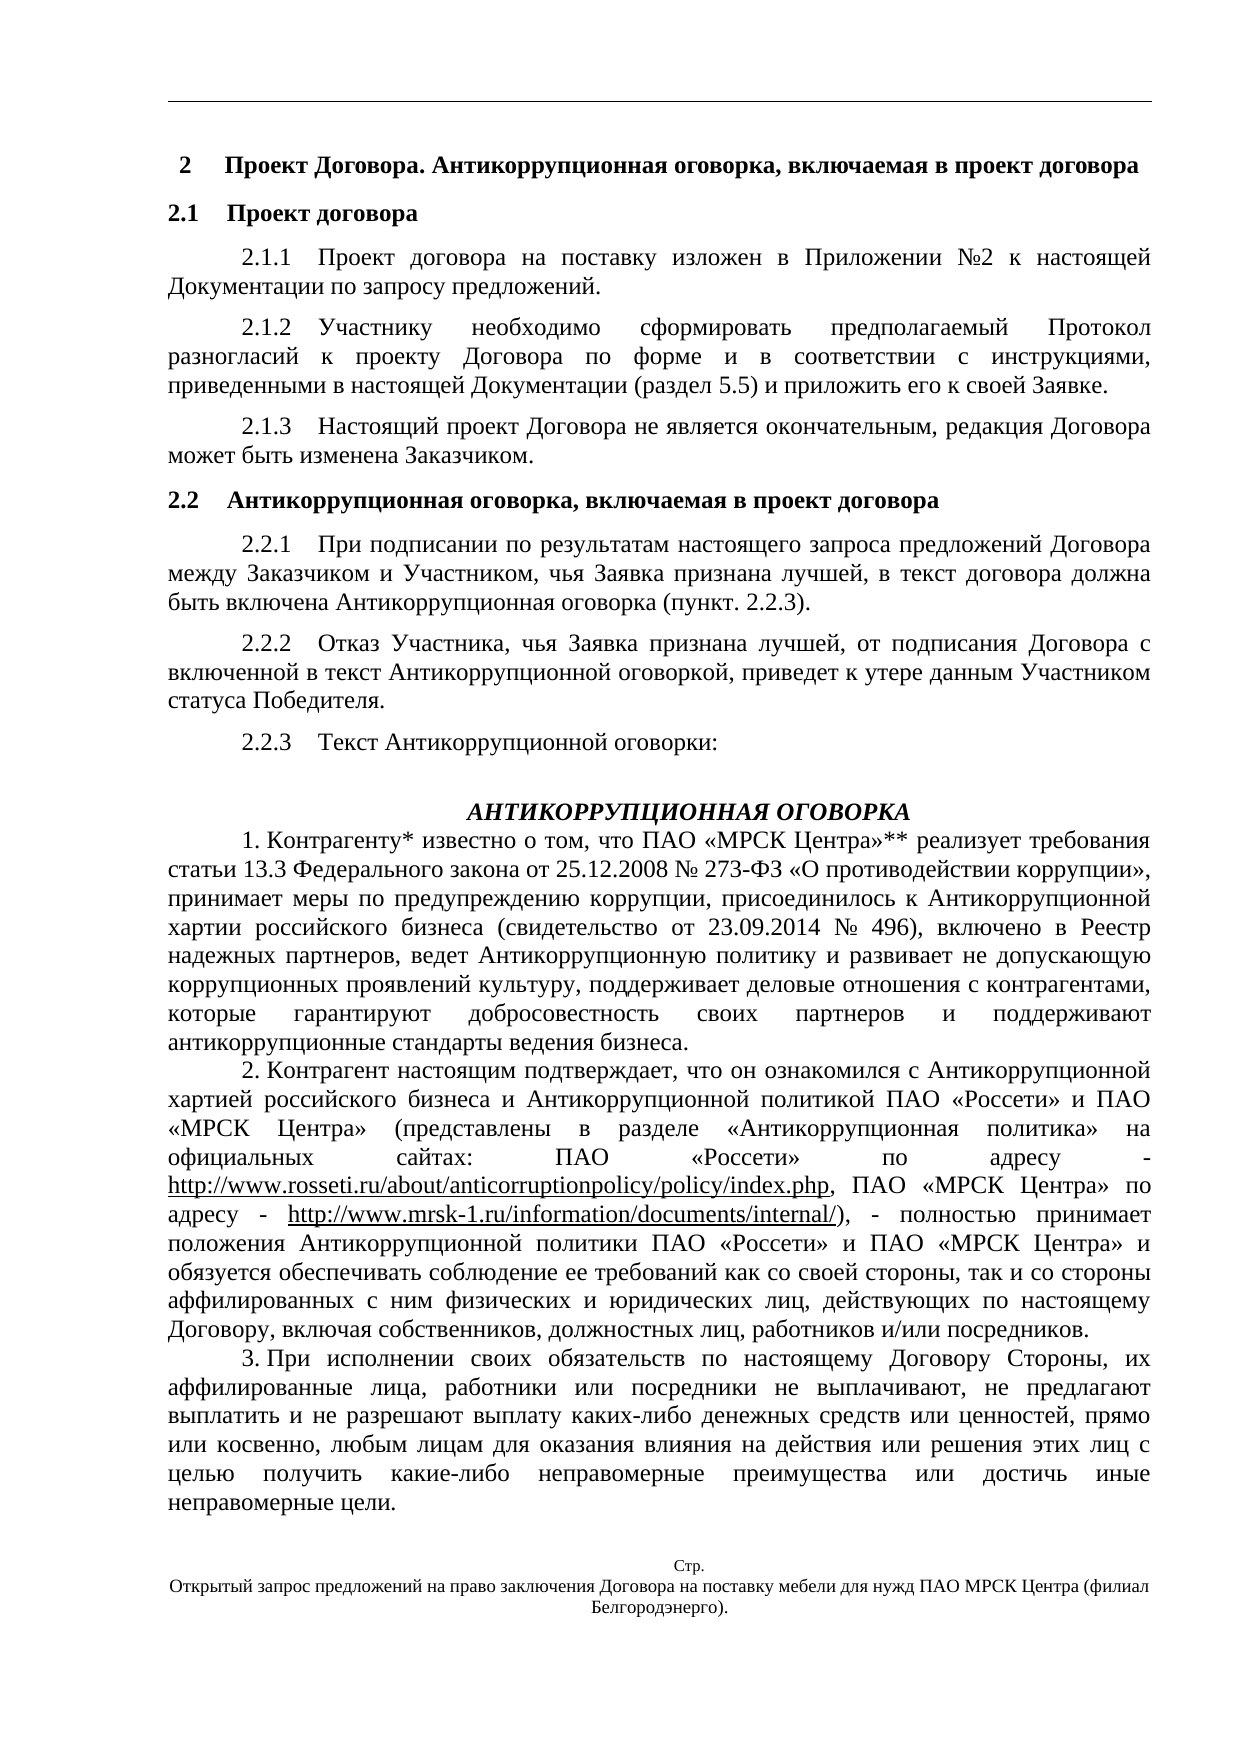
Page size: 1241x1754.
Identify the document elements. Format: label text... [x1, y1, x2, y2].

subtitle Проект договора [168, 198, 1152, 227]
subtitle Антикоррупционная оговорка, включаемая в проект договора [168, 485, 1152, 514]
subtitle Текст Антикоррупционной оговорки: [168, 727, 1152, 756]
text АНТИКОРРУПЦИОННАЯ ОГОВОРКА [168, 797, 1152, 826]
text 1. Контрагенту* известно о том, что ПАО «МРСК Центра»** реализует требования статьи 13.3 Федерального закона от 25.12.2008 № 273-ФЗ «О противодействии коррупции», принимает меры по предупреждению коррупции, присоединилось к Антикоррупционной хартии российского бизнеса (свидетельство от 23.09.2014 № 496), включено в Реестр надежных партнеров, ведет Антикоррупционную политику и развивает не допускающую коррупционных проявлений культуру, поддерживает деловые отношения с контрагентами, которые гарантируют добросовестность своих партнеров и поддерживают антикоррупционные стандарты ведения бизнеса. [168, 826, 1152, 1056]
text 2. Контрагент настоящим подтверждает, что он ознакомился с Антикоррупционной хартией российского бизнеса и Антикоррупционной политикой ПАО «Россети» и ПАО «МРСК Центра» (представлены в разделе «Антикоррупционная политика» на официальных сайтах: ПАО «Россети» по адресу - http://www.rosseti.ru/about/anticorruptionpolicy/policy/index.php, ПАО «МРСК Центра» по адресу - http://www.mrsk-1.ru/information/documents/internal/), - полностью принимает положения Антикоррупционной политики ПАО «Россети» и ПАО «МРСК Центра» и обязуется обеспечивать соблюдение ее требований как со своей стороны, так и со стороны аффилированных с ним физических и юридических лиц, действующих по настоящему Договору, включая собственников, должностных лиц, работников и/или посредников. [168, 1056, 1152, 1343]
subtitle Проект Договора. Антикоррупционная оговорка, включаемая в проект договора [166, 150, 1152, 179]
subtitle Проект договора на поставку изложен в Приложении №2 к настоящей Документации по запросу предложений. [168, 242, 1152, 300]
subtitle Настоящий проект Договора не является окончательным, редакция Договора может быть изменена Заказчиком. [168, 411, 1152, 468]
text 3. При исполнении своих обязательств по настоящему Договору Стороны, их аффилированные лица, работники или посредники не выплачивают, не предлагают выплатить и не разрешают выплату каких-либо денежных средств или ценностей, прямо или косвенно, любым лицам для оказания влияния на действия или решения этих лиц с целью получить какие-либо неправомерные преимущества или достичь иные неправомерные цели. [168, 1343, 1152, 1516]
subtitle Отказ Участника, чья Заявка признана лучшей, от подписания Договора с включенной в текст Антикоррупционной оговоркой, приведет к утере данным Участником статуса Победителя. [168, 628, 1152, 714]
